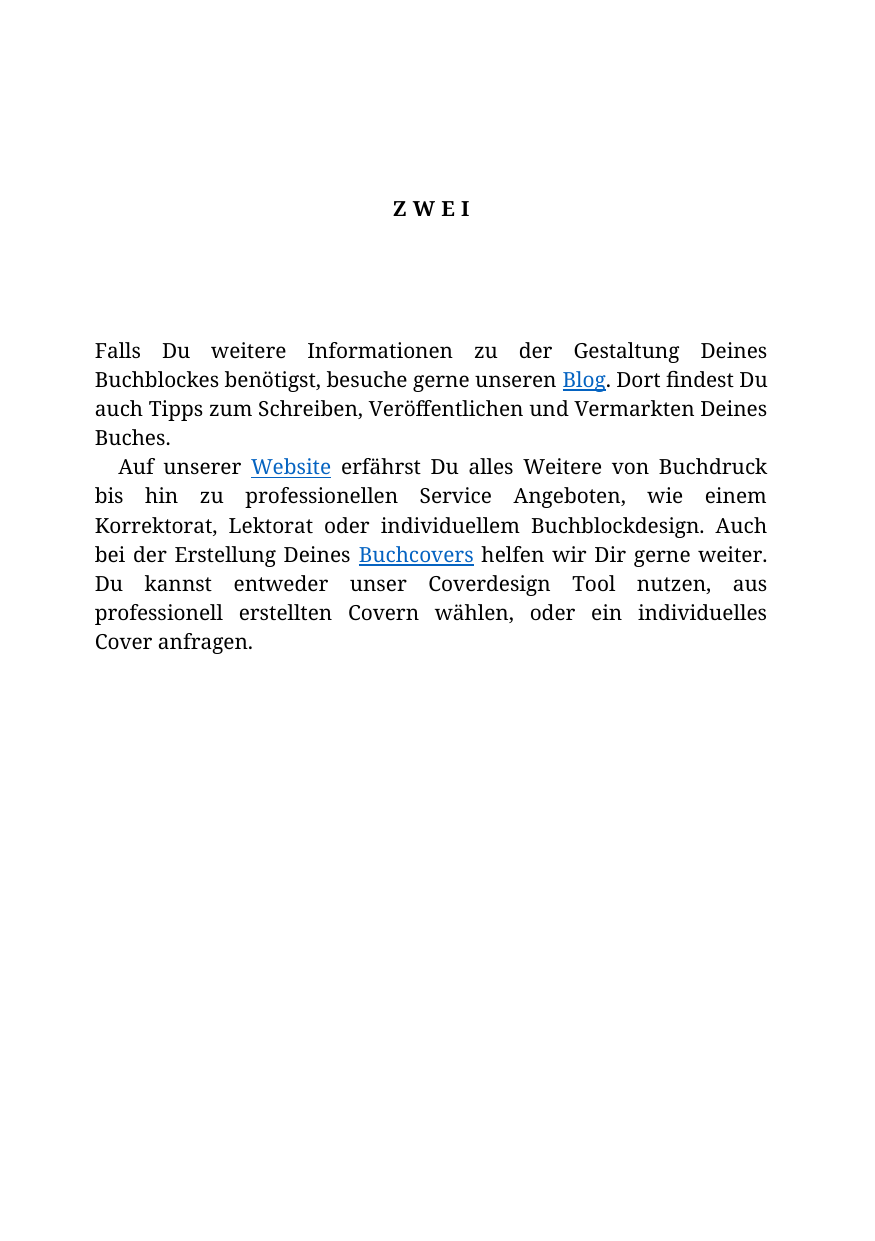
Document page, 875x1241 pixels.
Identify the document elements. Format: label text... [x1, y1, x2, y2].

text Auf unserer Website erfährst Du alles Weitere von Buchdruck bis hin zu professionellen Service Angeboten, wie einem Korrektorat, Lektorat oder individuellem Buchblockdesign. Auch bei der Erstellung Deines Buchcovers helfen wir Dir gerne weiter. Du kannst entweder unser Coverdesign Tool nutzen, aus professionell erstellten Covern wählen, oder ein individuelles Cover anfragen. [94, 451, 768, 656]
subtitle Zwei [94, 195, 768, 222]
text Falls Du weitere Informationen zu der Gestaltung Deines Buchblockes benötigst, besuche gerne unseren Blog. Dort findest Du auch Tipps zum Schreiben, Veröffentlichen und Vermarkten Deines Buches. [94, 335, 768, 451]
